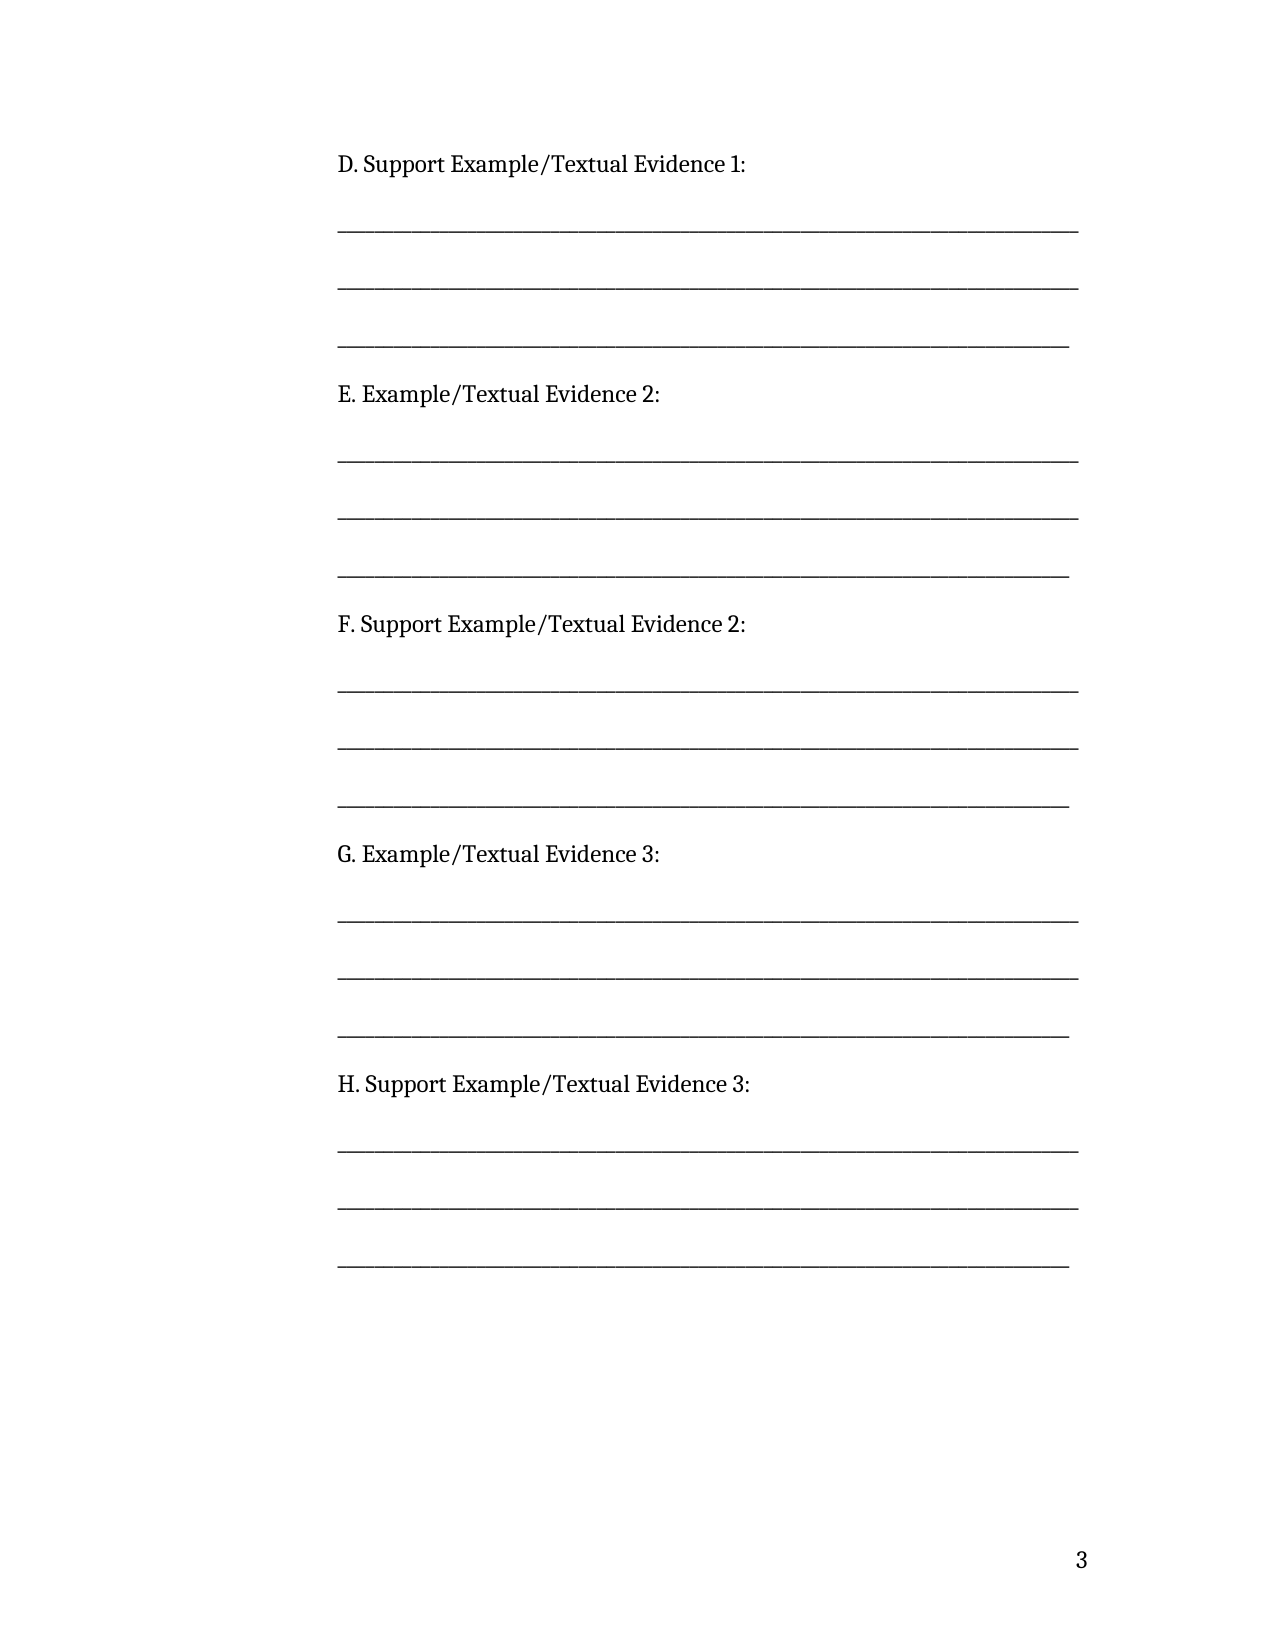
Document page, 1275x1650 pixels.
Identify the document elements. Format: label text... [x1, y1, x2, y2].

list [337, 1127, 1087, 1271]
text G. Example/Textual Evidence 3: [337, 840, 1087, 869]
text D. Support Example/Textual Evidence 1: [337, 150, 1087, 179]
text E. Example/Textual Evidence 2: [337, 380, 1087, 409]
text F. Support Example/Textual Evidence 2: [337, 610, 1087, 639]
text H. Support Example/Textual Evidence 3: [337, 1070, 1087, 1099]
